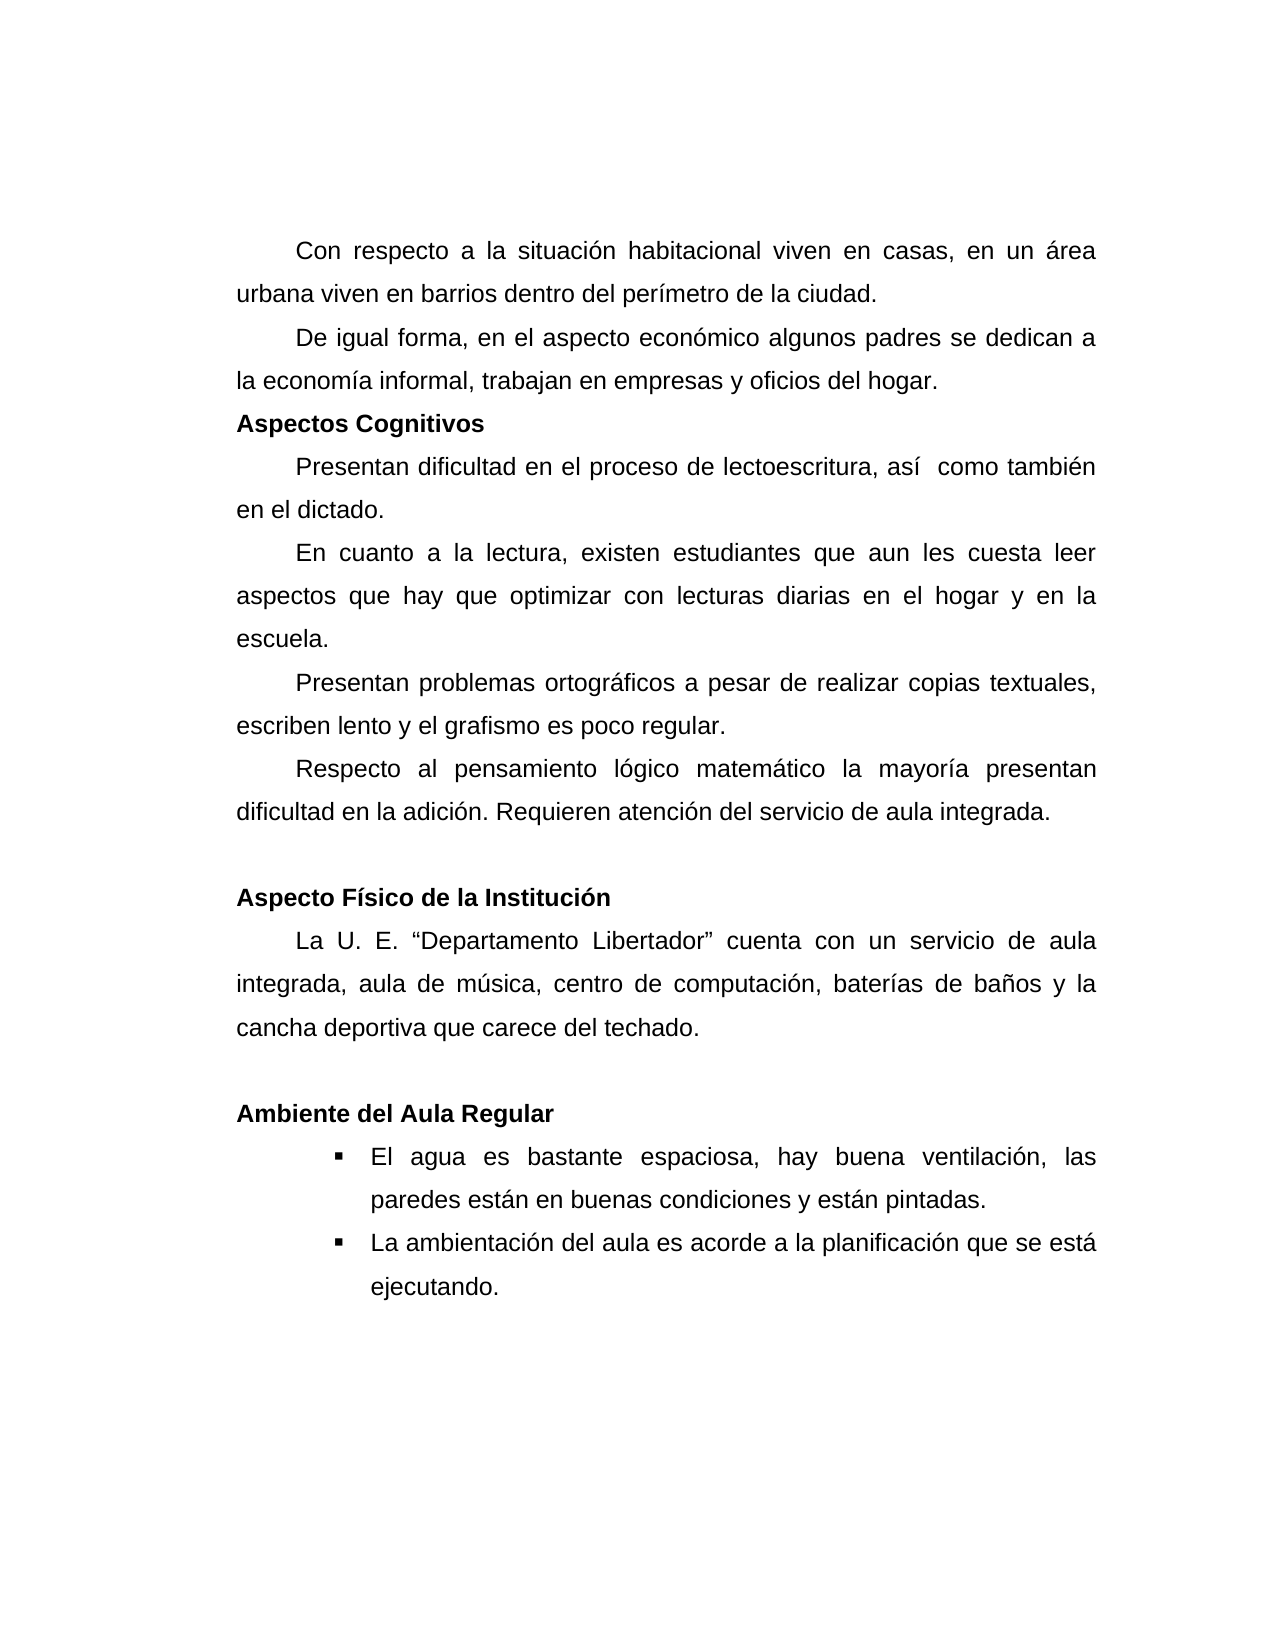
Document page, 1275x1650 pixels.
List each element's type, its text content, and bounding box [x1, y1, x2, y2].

text De igual forma, en el aspecto económico algunos padres se dedican a la economía informal, trabajan en empresas y oficios del hogar. [236, 322, 1098, 394]
text Respecto al pensamiento lógico matemático la mayoría presentan dificultad en la adición. Requieren atención del servicio de aula integrada. [236, 754, 1098, 826]
text Aspecto Físico de la Institución [236, 883, 1098, 912]
list El agua es bastante espaciosa, hay buena ventilación, las paredes están en buenas condiciones y están pintadas. [333, 1142, 1098, 1214]
list La ambientación del aula es acorde a la planificación que se está ejecutando. [333, 1228, 1098, 1300]
text Aspectos Cognitivos [236, 409, 1098, 437]
text Presentan dificultad en el proceso de lectoescritura, así como también en el dictado. [236, 452, 1098, 524]
text La U. E. “Departamento Libertador” cuenta con un servicio de aula integrada, aula de música, centro de computación, baterías de baños y la cancha deportiva que carece del techado. [236, 926, 1098, 1041]
text Presentan problemas ortográficos a pesar de realizar copias textuales, escriben lento y el grafismo es poco regular. [236, 667, 1098, 739]
text Con respecto a la situación habitacional viven en casas, en un área urbana viven en barrios dentro del perímetro de la ciudad. [236, 236, 1098, 308]
text En cuanto a la lectura, existen estudiantes que aun les cuesta leer aspectos que hay que optimizar con lecturas diarias en el hogar y en la escuela. [236, 538, 1098, 653]
text Ambiente del Aula Regular [236, 1099, 1098, 1127]
